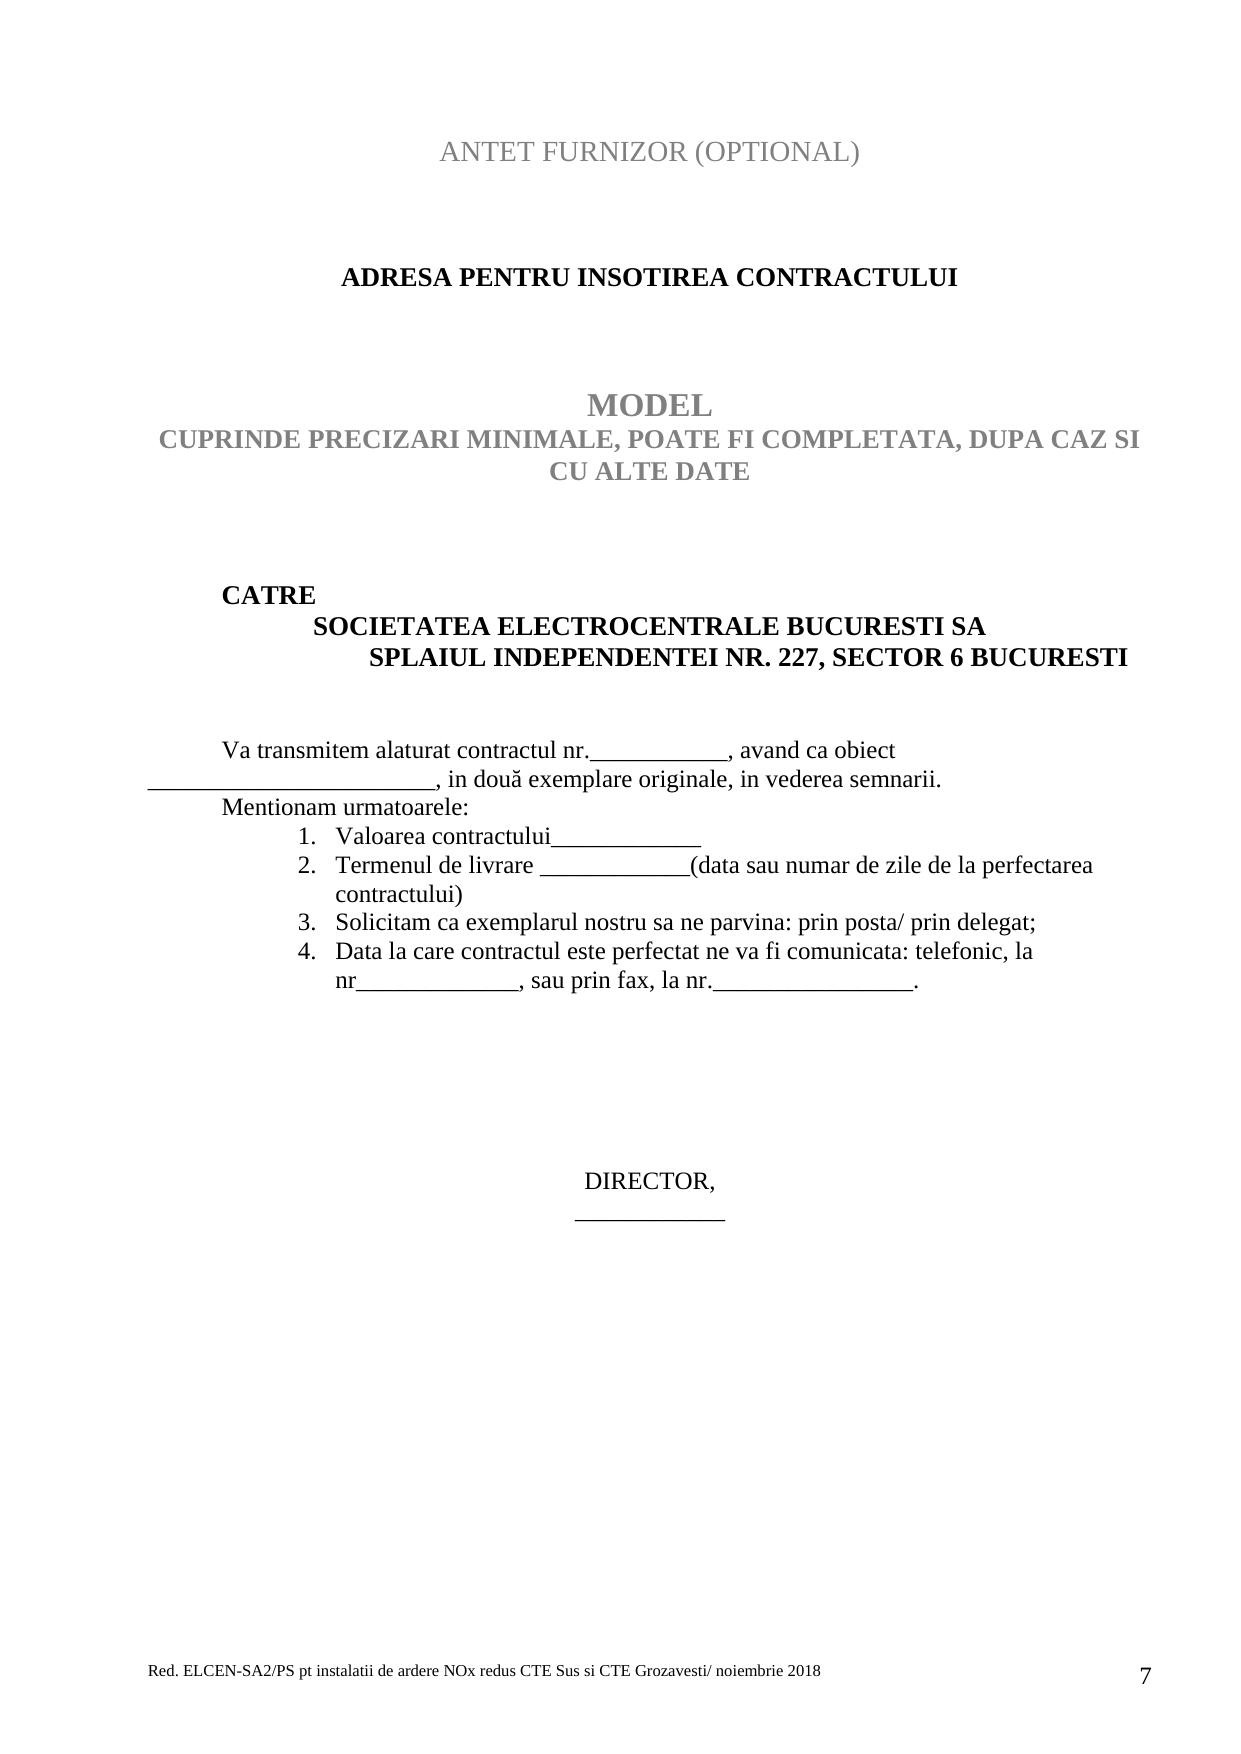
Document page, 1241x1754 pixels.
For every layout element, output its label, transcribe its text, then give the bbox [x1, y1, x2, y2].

text Adresa pentru insotirea contractului [148, 261, 1152, 292]
text Catre [148, 579, 1152, 610]
text Va transmitem alaturat contractul nr.___________, avand ca obiect _______________________, in două exemplare originale, in vederea semnarii. [148, 735, 1152, 792]
text MODEL [148, 385, 1152, 423]
text DIRECTOR, [148, 1166, 1152, 1195]
text cuprinde precizari minimale, poate fi completata, dupa caz si cu alte date [148, 423, 1152, 486]
list Valoarea contractului____________ [298, 821, 1152, 850]
list Data la care contractul este perfectat ne va fi comunicata: telefonic, la nr_____________, sau prin fax, la nr.________________. [298, 936, 1152, 994]
text ANTET FURNIZOR (OPTIONAL) [148, 134, 1152, 167]
text ____________ [148, 1195, 1152, 1224]
text Splaiul Independentei nr. 227, Sector 6 Bucuresti [148, 642, 1152, 673]
list Solicitam ca exemplarul nostru sa ne parvina: prin posta/ prin delegat; [298, 907, 1152, 936]
text SOCIETATEA ELECTROCENTRALE BUCURESTI SA [148, 610, 1152, 642]
text Mentionam urmatoarele: [148, 792, 1152, 821]
list Termenul de livrare ____________(data sau numar de zile de la perfectarea contractului) [298, 850, 1152, 907]
